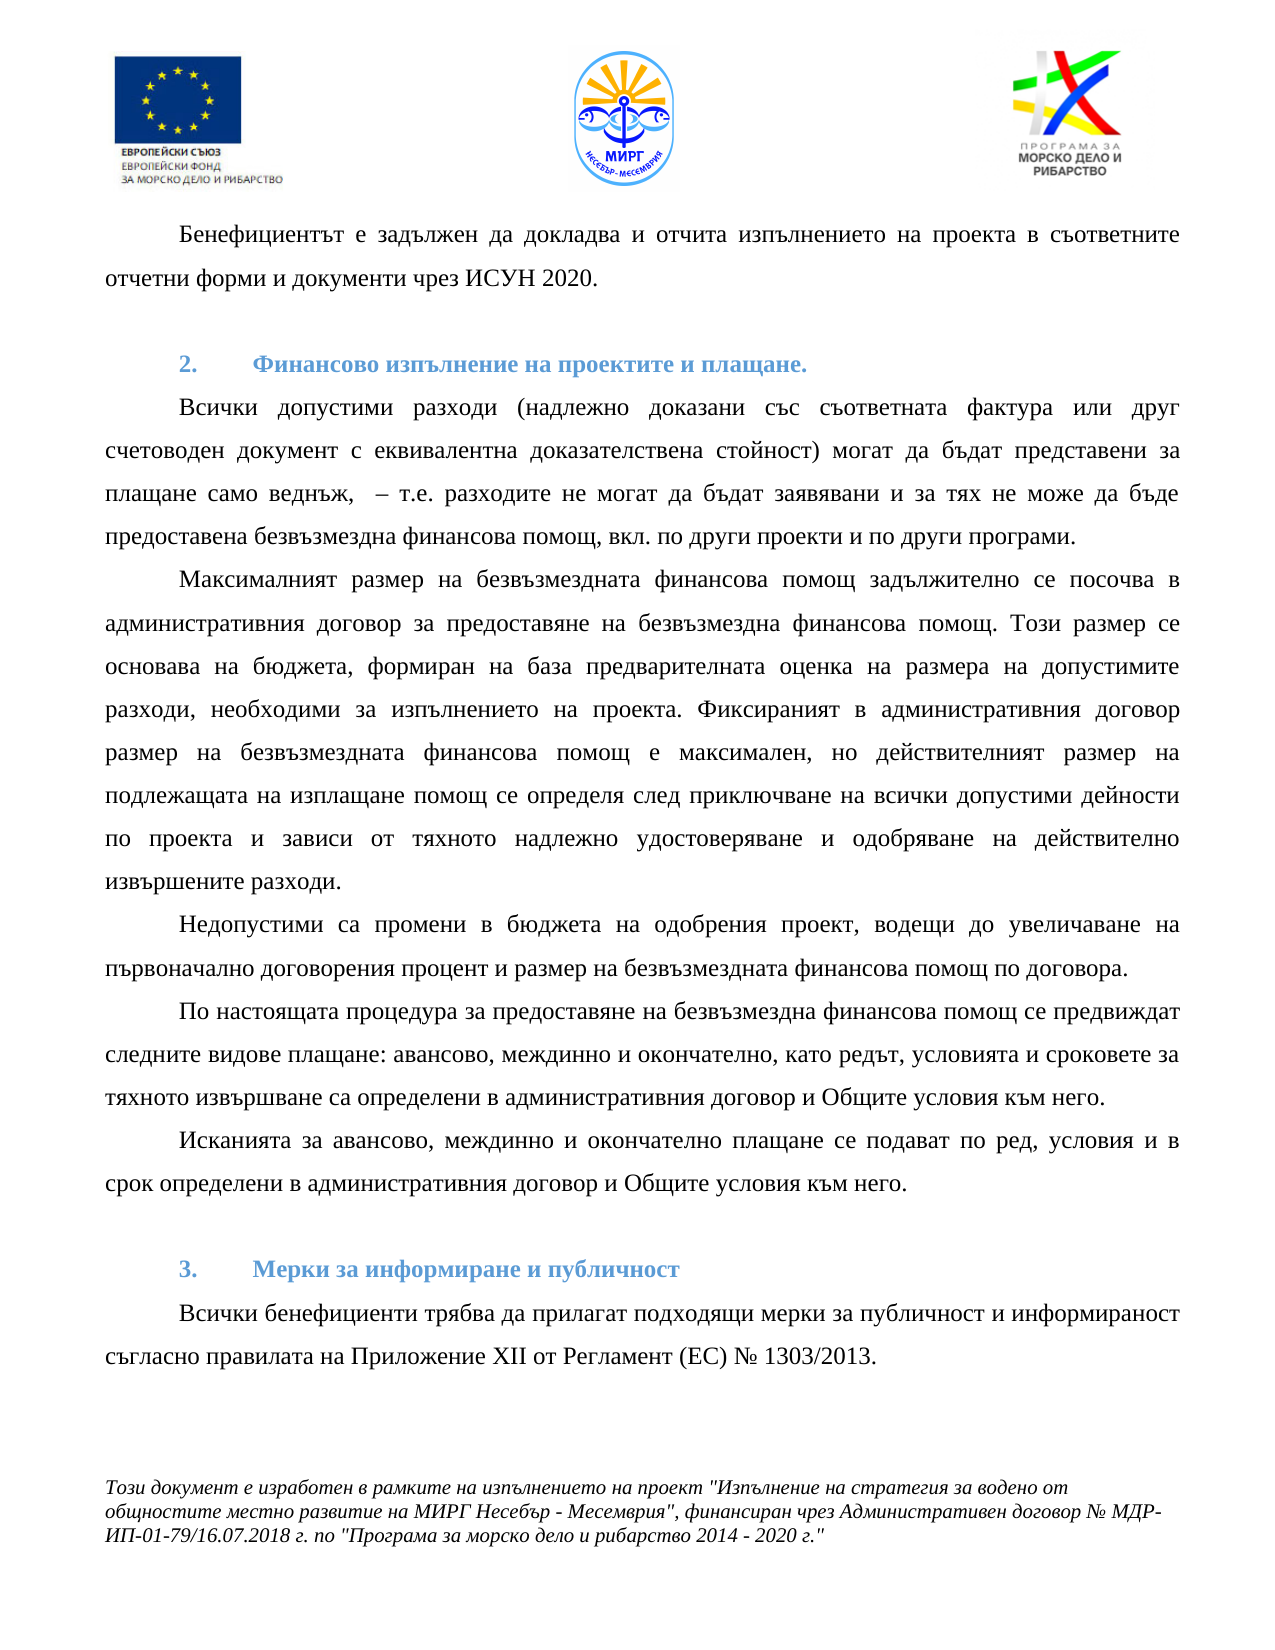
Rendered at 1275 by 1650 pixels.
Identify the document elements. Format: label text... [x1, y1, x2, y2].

text Исканията за авансово, междинно и окончателно плащане се подават по ред, условия и в срок определени в административния договор и Общите условия към него. [105, 1125, 1181, 1197]
text 2. Финансово изпълнение на проектите и плащане. [105, 349, 1181, 378]
text По настоящата процедура за предоставяне на безвъзмездна финансова помощ се предвиждат следните видове плащане: авансово, междинно и окончателно, като редът, условията и сроковете за тяхното извършване са определени в административния договор и Общите условия към него. [105, 996, 1181, 1111]
text Максималният размер на безвъзмездната финансова помощ задължително се посочва в административния договор за предоставяне на безвъзмездна финансова помощ. Този размер се основава на бюджета, формиран на база предварителната оценка на размера на допустимите разходи, необходими за изпълнението на проекта. Фиксираният в административния договор размер на безвъзмездната финансова помощ е максимален, но действителният размер на подлежащата на изплащане помощ се определя след приключване на всички допустими дейности по проекта и зависи от тяхното надлежно удостоверяване и одобряване на действително извършените разходи. [105, 564, 1181, 895]
text Всички бенефициенти трябва да прилагат подходящи мерки за публичност и информираност съгласно правилата на Приложение XII от Регламент (ЕС) № 1303/2013. [105, 1298, 1181, 1369]
picture [567, 45, 681, 192]
text Недопустими са промени в бюджета на одобрения проект, водещи до увеличаване на първоначално договорения процент и размер на безвъзмездната финансова помощ по договора. [105, 909, 1181, 981]
text 3. Мерки за информиране и публичност [105, 1254, 1181, 1283]
text Бенефициентът е задължен да докладва и отчита изпълнението на проекта в съответните отчетни форми и документи чрез ИСУН 2020. [105, 219, 1181, 291]
picture [975, 29, 1155, 192]
picture [105, 51, 284, 192]
text Всички допустими разходи (надлежно доказани със съответната фактура или друг счетоводен документ с еквивалентна доказателствена стойност) могат да бъдат представени за плащане само веднъж, – т.е. разходите не могат да бъдат заявявани и за тях не може да бъде предоставена безвъзмездна финансова помощ, вкл. по други проекти и по други програми. [105, 392, 1181, 550]
